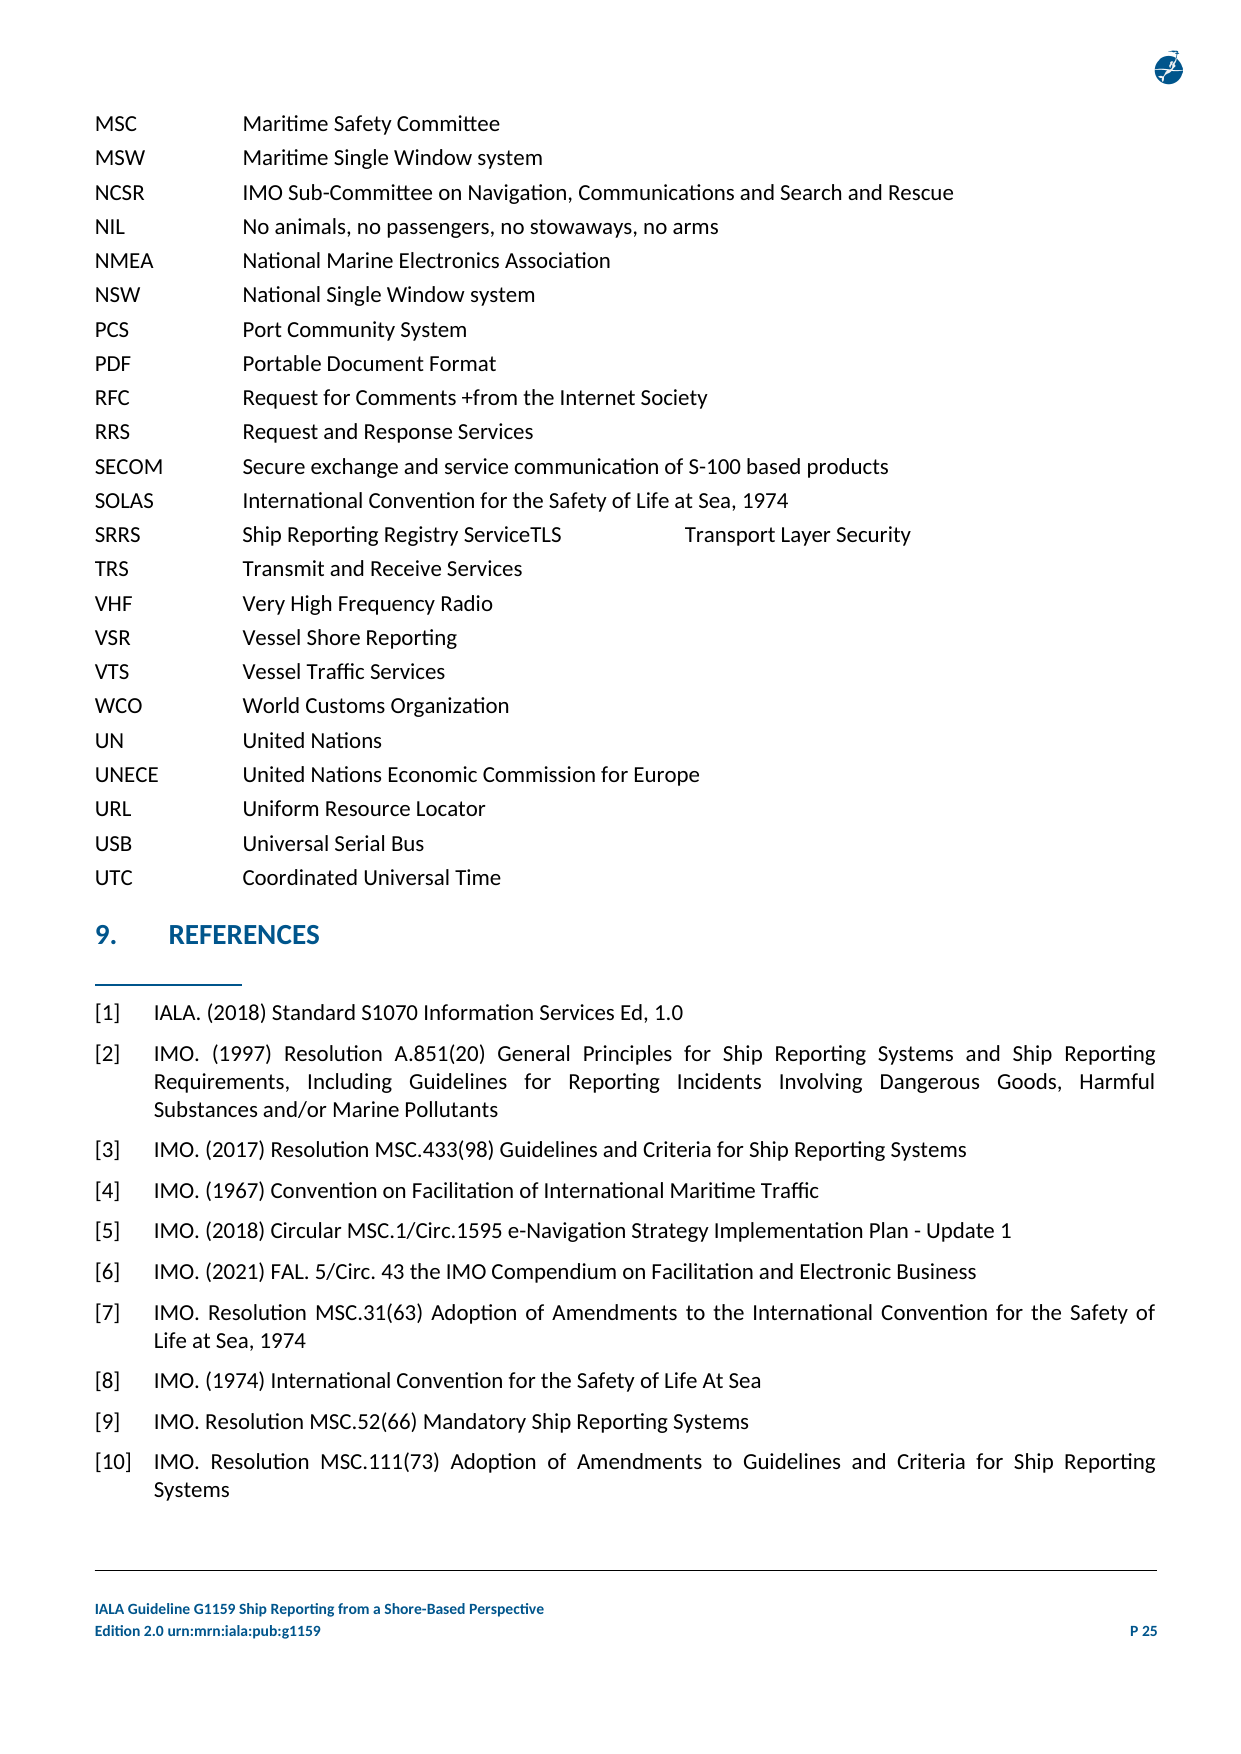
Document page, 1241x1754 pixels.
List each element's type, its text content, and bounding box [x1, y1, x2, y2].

text NCSR IMO Sub-Committee on Navigation, Communications and Search and Rescue [94, 178, 1157, 206]
text NMEA National Marine Electronics Association [94, 246, 1157, 274]
text PDF Portable Document Format [94, 349, 1157, 377]
text TRS Transmit and Receive Services [94, 554, 1157, 583]
text UTC Coordinated Universal Time [94, 863, 1157, 891]
text URL Uniform Resource Locator [94, 794, 1157, 822]
text VSR Vessel Shore Reporting [94, 623, 1157, 651]
text PCS Port Community System [94, 315, 1157, 343]
text RRS Request and Response Services [94, 417, 1157, 446]
list IMO. (2017) Resolution MSC.433(98) Guidelines and Criteria for Ship Reporting Systems [94, 1136, 1157, 1164]
list IMO. (1974) International Convention for the Safety of Life At Sea [94, 1366, 1157, 1394]
list IMO. (1967) Convention on Facilitation of International Maritime Traffic [94, 1176, 1157, 1204]
text MSW Maritime Single Window system [94, 143, 1157, 171]
text SOLAS International Convention for the Safety of Life at Sea, 1974 [94, 486, 1157, 514]
text UN United Nations [94, 726, 1157, 754]
text USB Universal Serial Bus [94, 829, 1157, 857]
text UNECE United Nations Economic Commission for Europe [94, 760, 1157, 788]
text VHF Very High Frequency Radio [94, 589, 1157, 617]
list IMO. Resolution MSC.31(63) Adoption of Amendments to the International Convention for the Safety of Life at Sea, 1974 [94, 1298, 1157, 1354]
list IMO. Resolution MSC.111(73) Adoption of Amendments to Guidelines and Criteria for Ship Reporting Systems [94, 1447, 1157, 1503]
list IMO. (1997) Resolution A.851(20) General Principles for Ship Reporting Systems and Ship Reporting Requirements, Including Guidelines for Reporting Incidents Involving Dangerous Goods, Harmful Substances and/or Marine Pollutants [94, 1039, 1157, 1123]
text NIL No animals, no passengers, no stowaways, no arms [94, 212, 1157, 240]
text NSW National Single Window system [94, 280, 1157, 308]
picture [1123, 0, 1241, 119]
list IALA. (2018) Standard S1070 Information Services Ed, 1.0 [94, 998, 1157, 1027]
subtitle references [94, 916, 1157, 952]
text VTS Vessel Traffic Services [94, 657, 1157, 685]
text RFC Request for Comments +from the Internet Society [94, 383, 1157, 411]
text SECOM Secure exchange and service communication of S-100 based products [94, 452, 1157, 480]
list IMO. (2018) Circular MSC.1/Circ.1595 e-Navigation Strategy Implementation Plan - Update 1 [94, 1217, 1157, 1245]
text SRRS Ship Reporting Registry ServiceTLS Transport Layer Security [94, 520, 1157, 548]
text MSC Maritime Safety Committee [94, 109, 1157, 137]
list IMO. (2021) FAL. 5/Circ. 43 the IMO Compendium on Facilitation and Electronic Business [94, 1257, 1157, 1285]
list IMO. Resolution MSC.52(66) Mandatory Ship Reporting Systems [94, 1407, 1157, 1435]
text WCO World Customs Organization [94, 692, 1157, 720]
